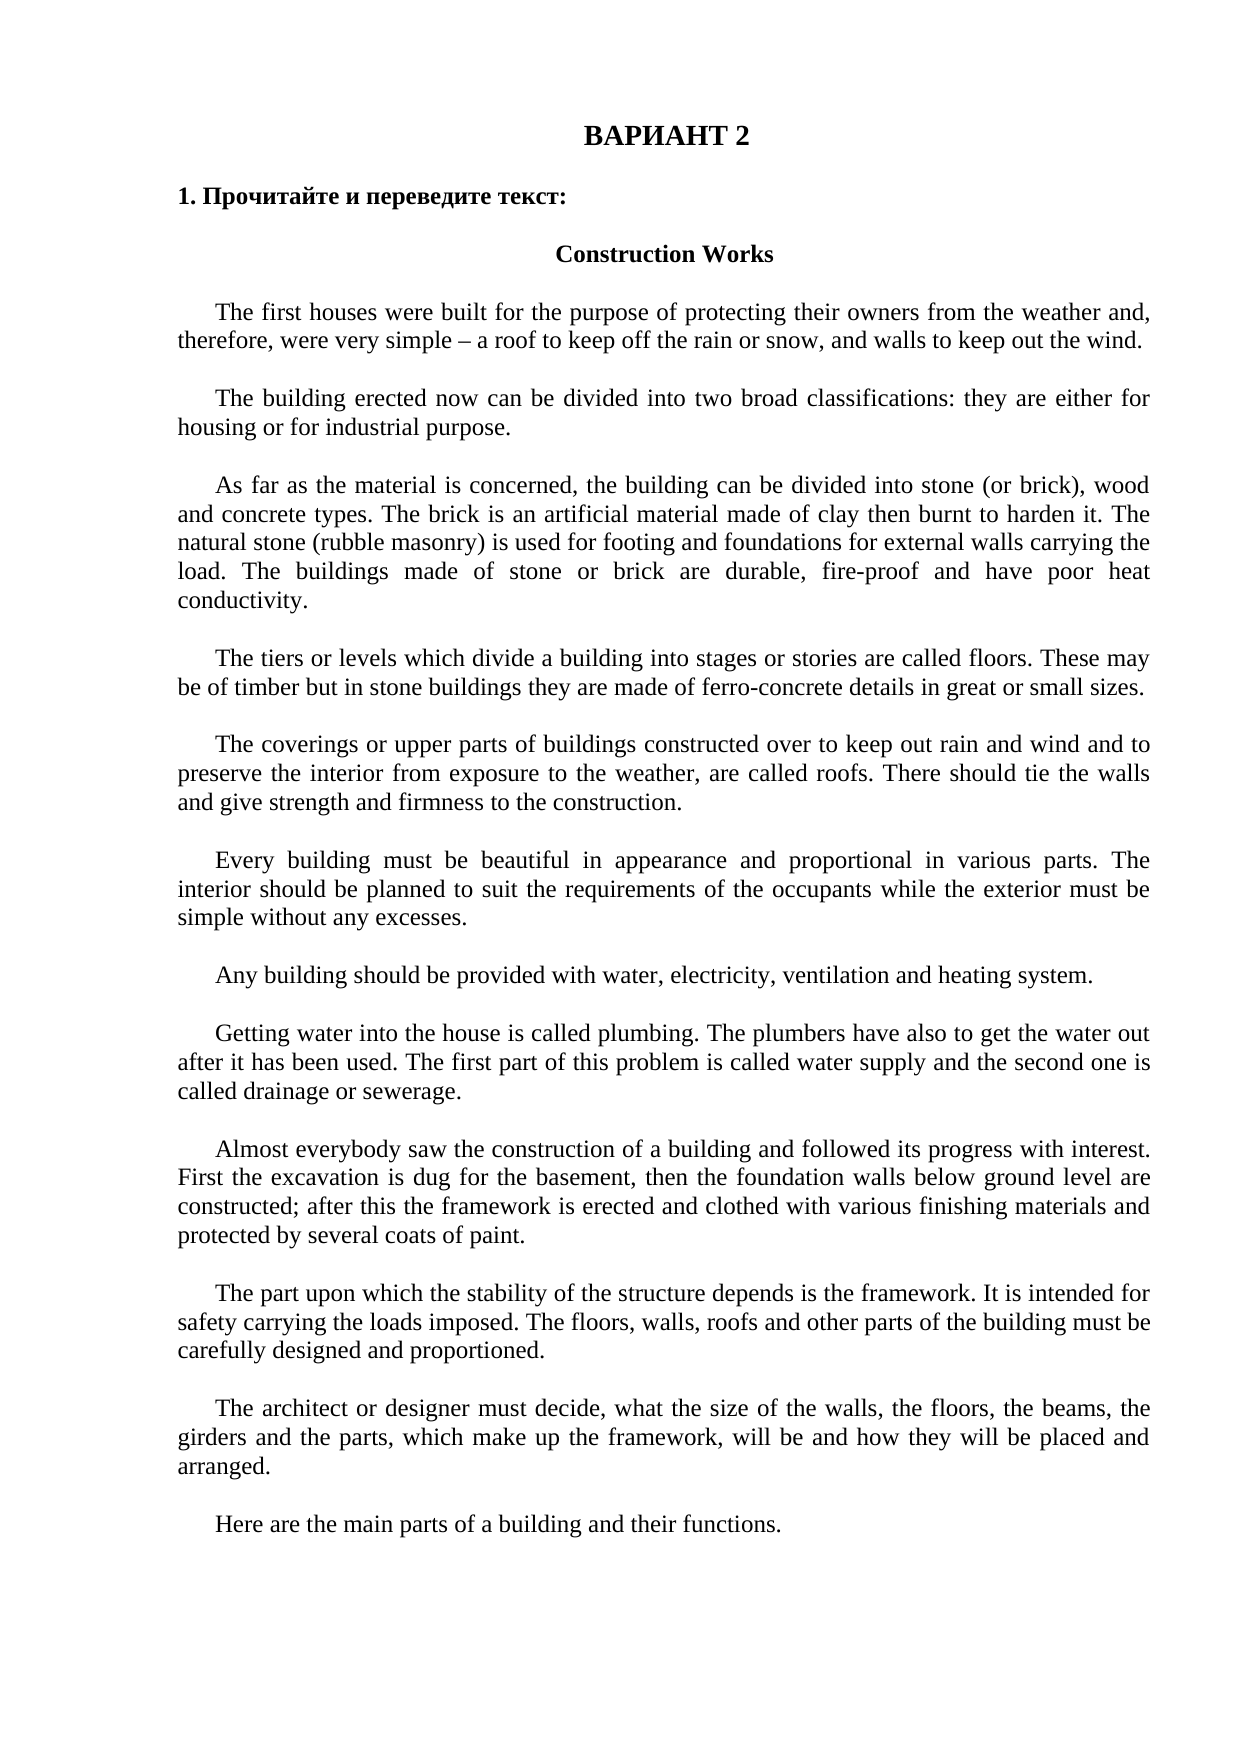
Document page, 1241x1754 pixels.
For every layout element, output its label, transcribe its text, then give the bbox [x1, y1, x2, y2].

text Getting water into the house is called plumbing. The plumbers have also to get the water out after it has been used. The first part of this problem is called water supply and the second one is called drainage or sewerage. [177, 1018, 1152, 1104]
text ВАРИАНТ 2 [177, 118, 1156, 152]
text 1. Прочитайте и переведите текст: [177, 181, 1152, 209]
text Here are the main parts of a building and their functions. [177, 1509, 1152, 1537]
text The coverings or upper parts of buildings constructed over to keep out rain and wind and to preserve the interior from exposure to the weather, are called roofs. There should tie the walls and give strength and firmness to the construction. [177, 729, 1152, 816]
text Any building should be provided with water, electricity, ventilation and heating system. [177, 960, 1152, 989]
text Every building must be beautiful in appearance and proportional in various parts. The interior should be planned to suit the requirements of the occupants while the exterior must be simple without any excesses. [177, 845, 1152, 931]
text The tiers or levels which divide a building into stages or stories are called floors. These may be of timber but in stone buildings they are made of ferro-concrete details in great or small sizes. [177, 643, 1152, 700]
text Almost everybody saw the construction of a building and followed its progress with interest. First the excavation is dug for the basement, then the foundation walls below ground level are constructed; after this the framework is erected and clothed with various finishing materials and protected by several coats of paint. [177, 1134, 1152, 1249]
text The first houses were built for the purpose of protecting their owners from the weather and, therefore, were very simple – a roof to keep off the rain or snow, and walls to keep out the wind. [177, 297, 1152, 354]
text Construction Works [177, 239, 1152, 267]
text The architect or designer must decide, what the size of the walls, the floors, the beams, the girders and the parts, which make up the framework, will be and how they will be placed and arranged. [177, 1393, 1152, 1479]
text As far as the material is concerned, the building can be divided into stone (or brick), wood and concrete types. The brick is an artificial material made of clay then burnt to harden it. The natural stone (rubble masonry) is used for footing and foundations for external walls carrying the load. The buildings made of stone or brick are durable, fire-proof and have poor heat conductivity. [177, 470, 1152, 614]
text The building erected now can be divided into two broad classifications: they are either for housing or for industrial purpose. [177, 383, 1152, 441]
text The part upon which the stability of the structure depends is the framework. It is intended for safety carrying the loads imposed. The floors, walls, roofs and other parts of the building must be carefully designed and proportioned. [177, 1278, 1152, 1364]
